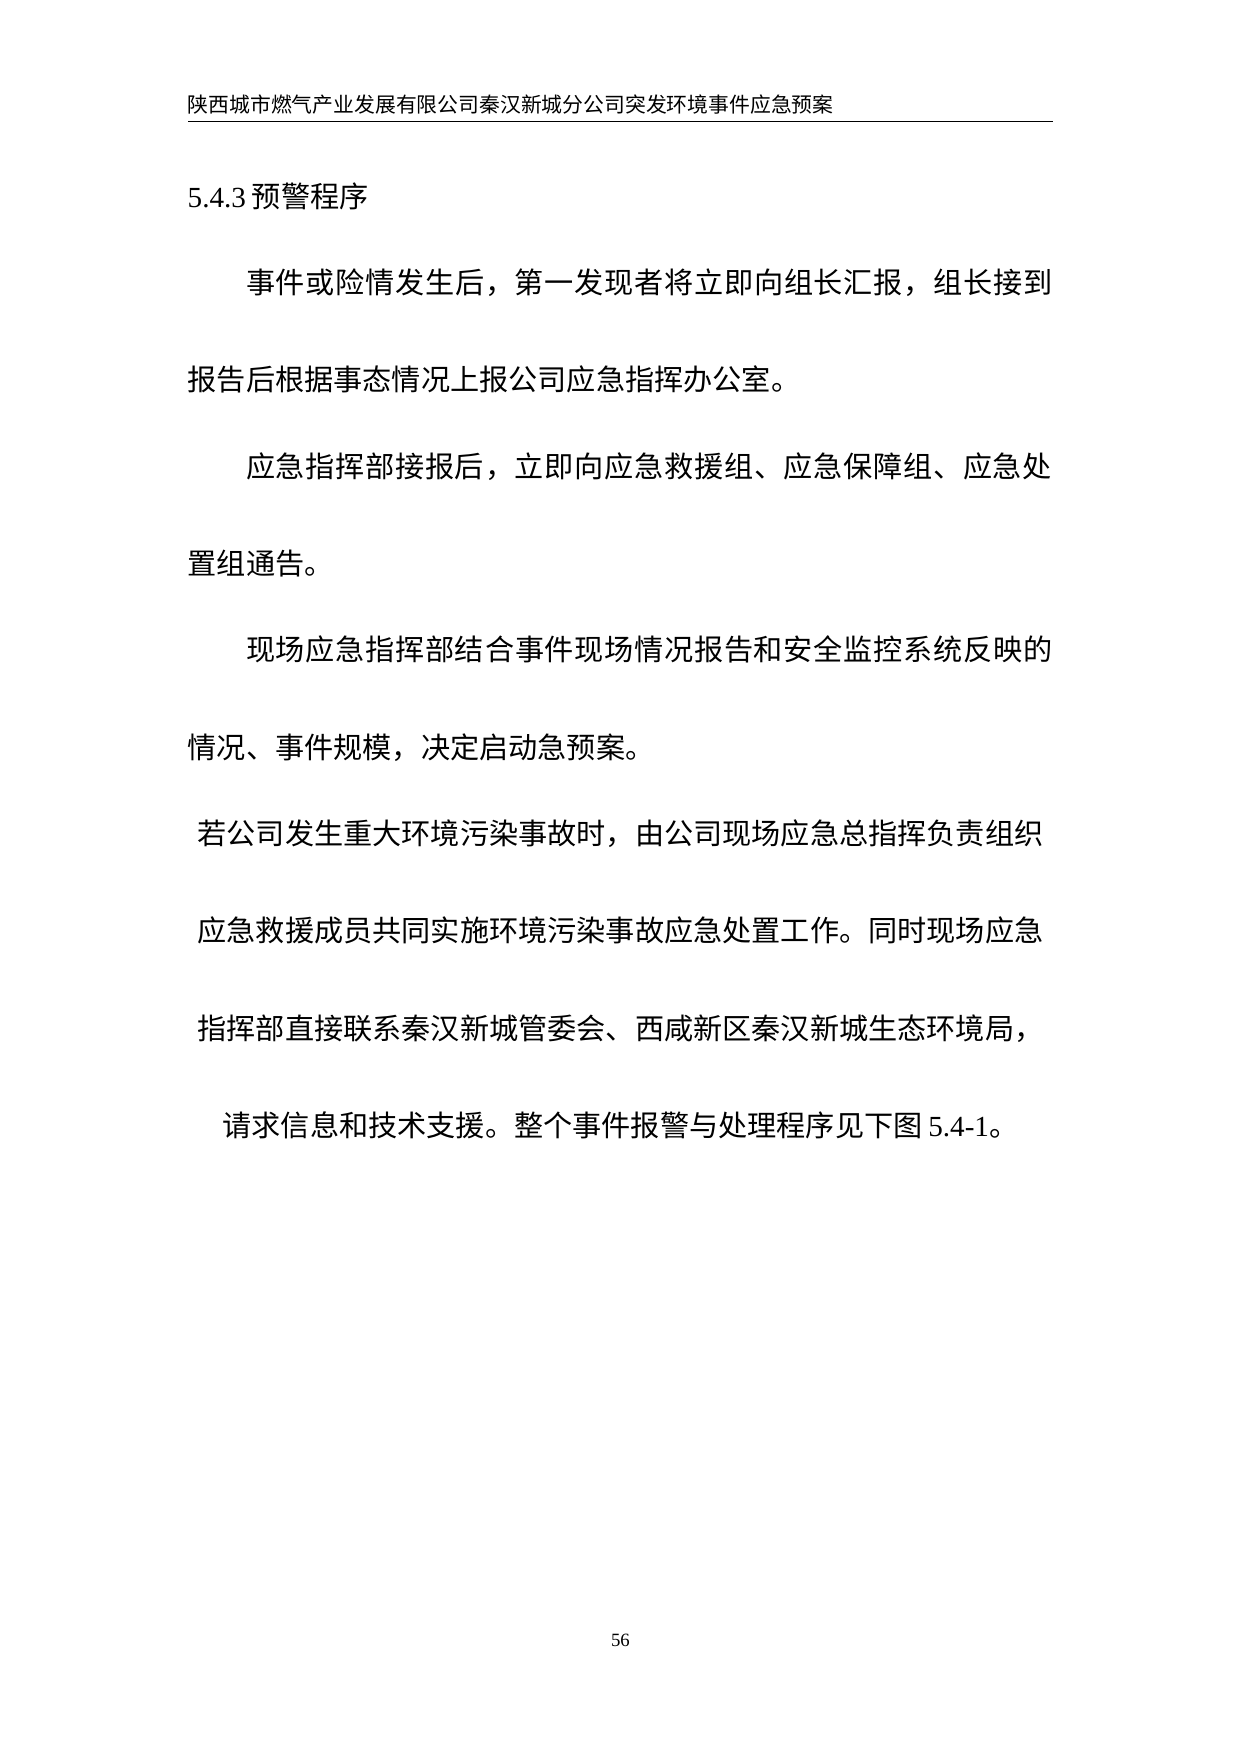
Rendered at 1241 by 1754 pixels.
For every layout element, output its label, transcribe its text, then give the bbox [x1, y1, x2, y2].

text 事件或险情发生后，第一发现者将立即向组长汇报，组长接到报告后根据事态情况上报公司应急指挥办公室。 [187, 248, 1053, 411]
text 应急指挥部接报后，立即向应急救援组、应急保障组、应急处置组通告。 [187, 432, 1053, 594]
text 若公司发生重大环境污染事故时，由公司现场应急总指挥负责组织应急救援成员共同实施环境污染事故应急处置工作。同时现场应急指挥部直接联系秦汉新城管委会、西咸新区秦汉新城生态环境局，请求信息和技术支援。整个事件报警与处理程序见下图5.4-1。 [187, 799, 1053, 1157]
subtitle 5.4.3预警程序 [187, 162, 1053, 227]
text 现场应急指挥部结合事件现场情况报告和安全监控系统反映的情况、事件规模，决定启动急预案。 [187, 615, 1053, 778]
